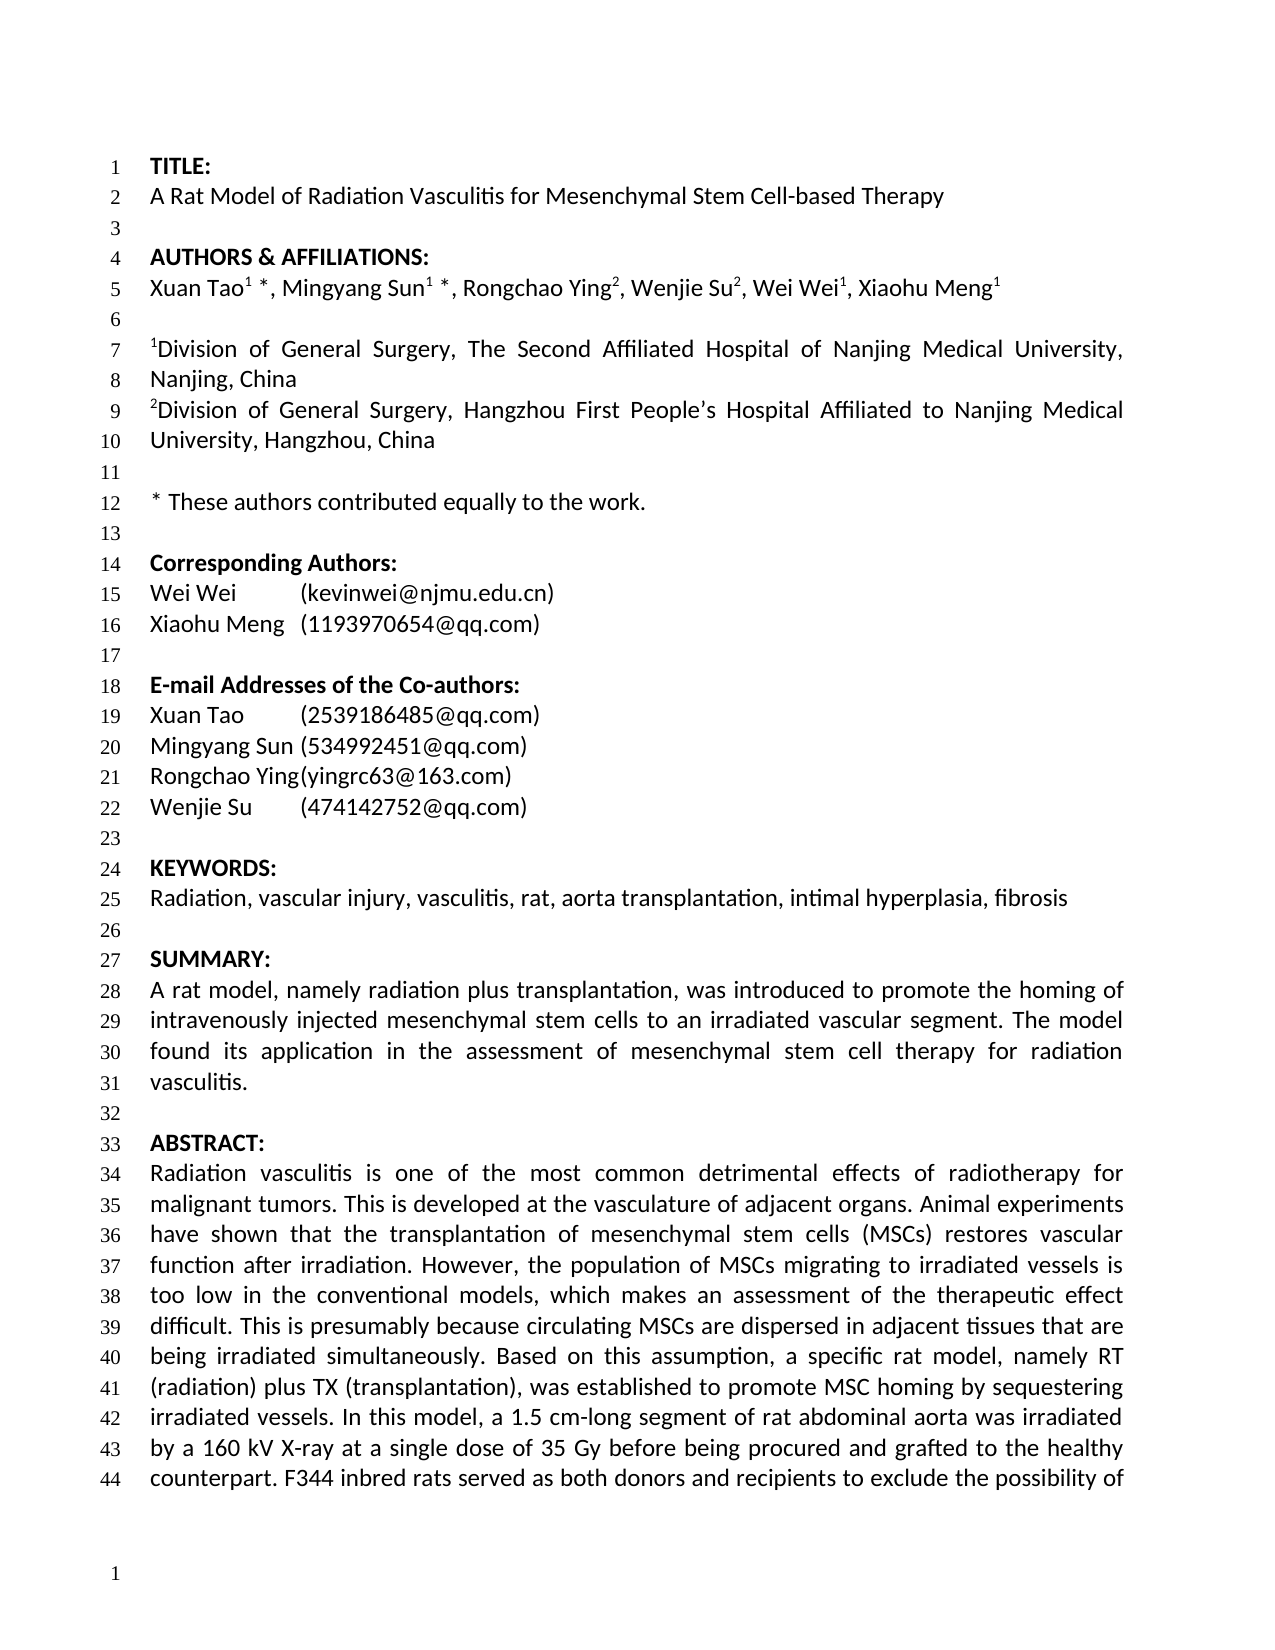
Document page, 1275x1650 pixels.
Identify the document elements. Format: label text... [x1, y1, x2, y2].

text ABSTRACT: [150, 1127, 1125, 1157]
text SUMMARY: [150, 943, 1125, 974]
text Wenjie Su (474142752@qq.com) [150, 791, 1125, 821]
text E-mail Addresses of the Co-authors: [150, 669, 1125, 699]
text AUTHORS & AFFILIATIONS: [150, 242, 1125, 272]
text Xuan Tao (2539186485@qq.com) [150, 699, 1125, 730]
list 2Division of General Surgery, Hangzhou First People’s Hospital Affiliated to Nanjing Medical University, Hangzhou, China [150, 394, 1125, 455]
text Wei Wei (kevinwei@njmu.edu.cn) [150, 577, 1125, 608]
text Mingyang Sun (534992451@qq.com) [150, 730, 1125, 760]
text TITLE: [150, 150, 1125, 181]
text * These authors contributed equally to the work. [150, 486, 1125, 516]
text Rongchao Ying (yingrc63@163.com) [150, 760, 1125, 791]
text Corresponding Authors: [150, 547, 1125, 577]
list 1Division of General Surgery, The Second Affiliated Hospital of Nanjing Medical University, Nanjing, China [150, 333, 1125, 394]
text Radiation, vascular injury, vasculitis, rat, aorta transplantation, intimal hyperplasia, fibrosis [150, 882, 1125, 913]
text A rat model, namely radiation plus transplantation, was introduced to promote the homing of intravenously injected mesenchymal stem cells to an irradiated vascular segment. The model found its application in the assessment of mesenchymal stem cell therapy for radiation vasculitis. [150, 974, 1125, 1096]
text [150, 1157, 1125, 1493]
text Xiaohu Meng (1193970654@qq.com) [150, 608, 1125, 638]
text KEYWORDS: [150, 852, 1125, 882]
text A Rat Model of Radiation Vasculitis for Mesenchymal Stem Cell-based Therapy [150, 181, 1125, 211]
text Xuan Tao1 *, Mingyang Sun1 *, Rongchao Ying2, Wenjie Su2, Wei Wei1, Xiaohu Meng1 [150, 272, 1125, 303]
